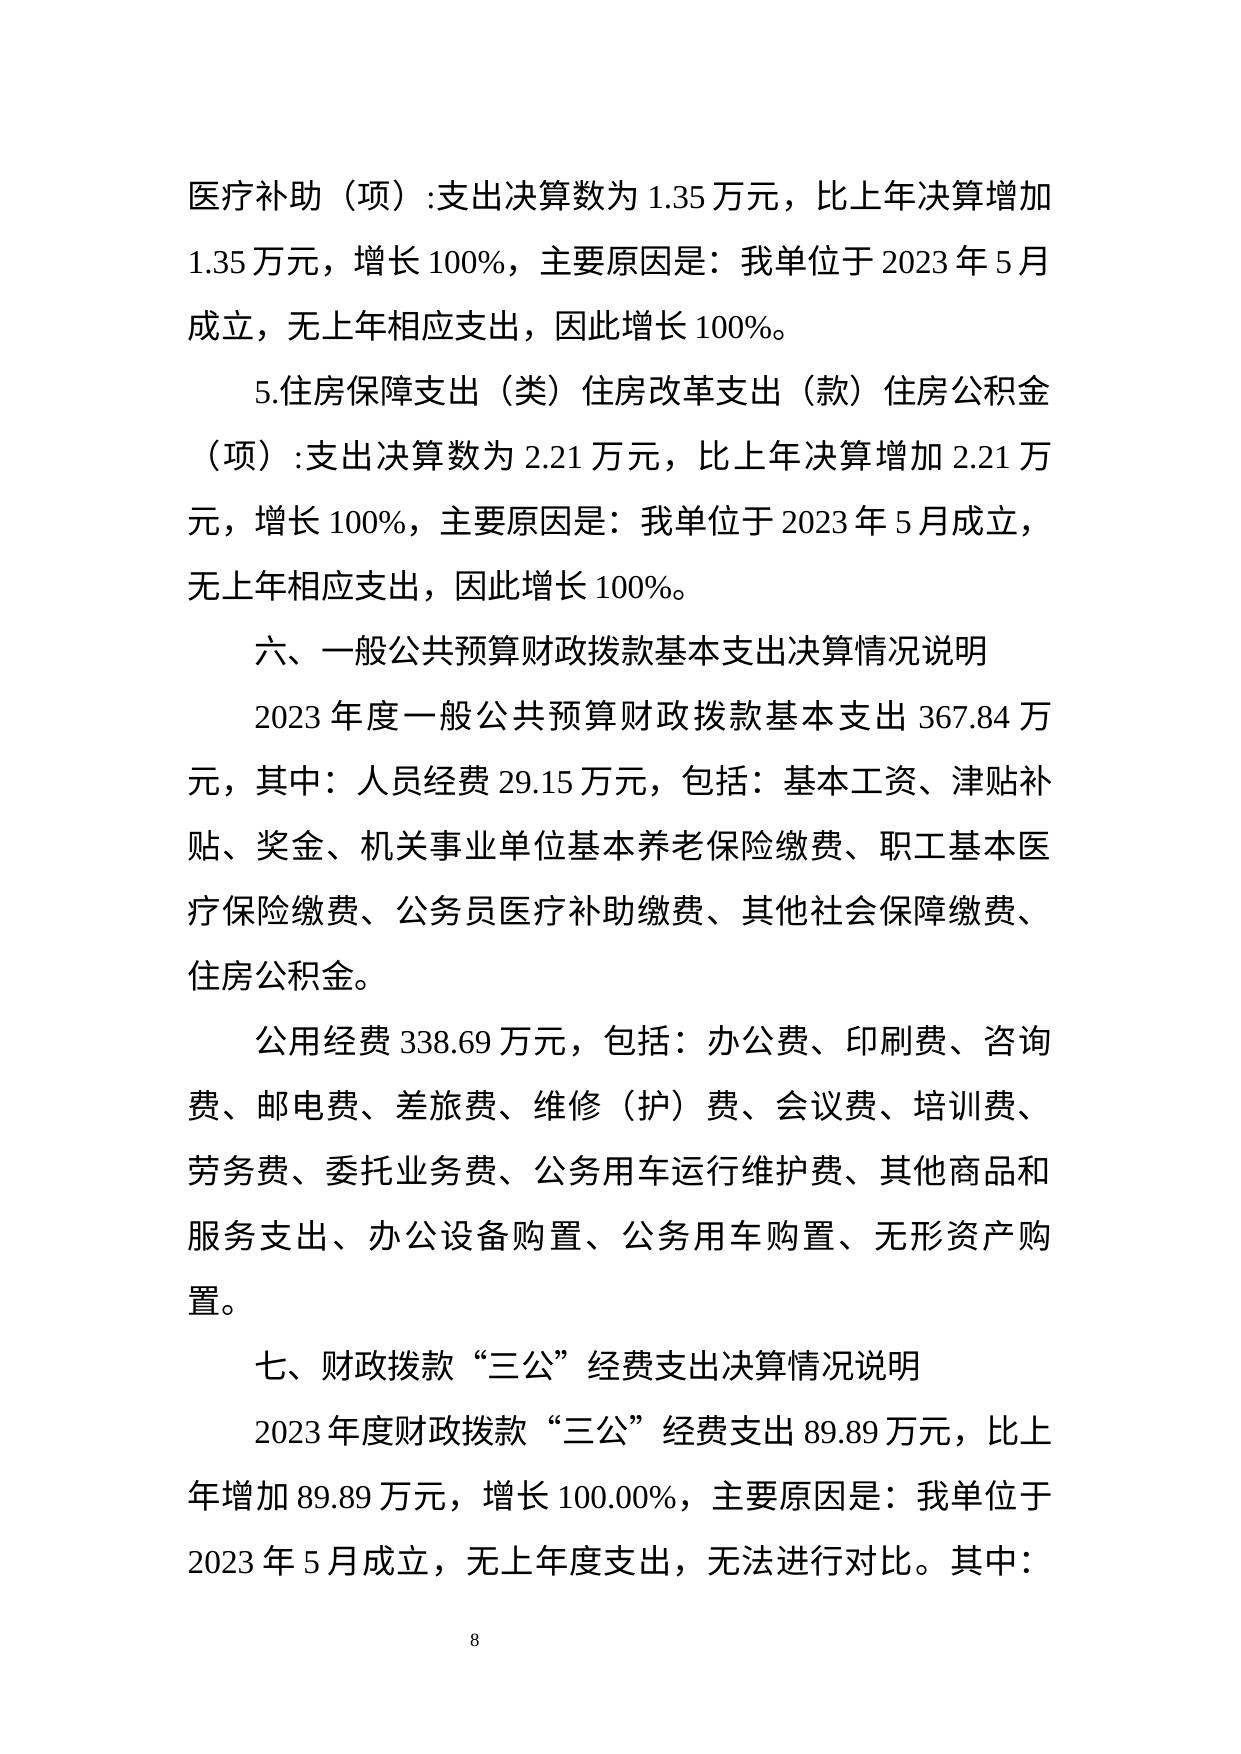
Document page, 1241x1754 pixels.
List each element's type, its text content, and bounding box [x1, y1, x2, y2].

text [187, 162, 1053, 357]
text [187, 1397, 1053, 1592]
text 5.住房保障支出（类）住房改革支出（款）住房公积金（项）:支出决算数为2.21万元，比上年决算增加2.21万元，增长100%，主要原因是：我单位于2023年5月成立，无上年相应支出，因此增长100%。 [187, 357, 1053, 617]
text 2023年度一般公共预算财政拨款基本支出367.84万元，其中：人员经费29.15万元，包括：基本工资、津贴补贴、奖金、机关事业单位基本养老保险缴费、职工基本医疗保险缴费、公务员医疗补助缴费、其他社会保障缴费、住房公积金。 [187, 682, 1053, 1007]
text 公用经费338.69万元，包括：办公费、印刷费、咨询费、邮电费、差旅费、维修（护）费、会议费、培训费、劳务费、委托业务费、公务用车运行维护费、其他商品和服务支出、办公设备购置、公务用车购置、无形资产购置。 [187, 1007, 1053, 1332]
text 七、财政拨款“三公”经费支出决算情况说明 [187, 1332, 1053, 1397]
text 六、一般公共预算财政拨款基本支出决算情况说明 [187, 617, 1053, 682]
